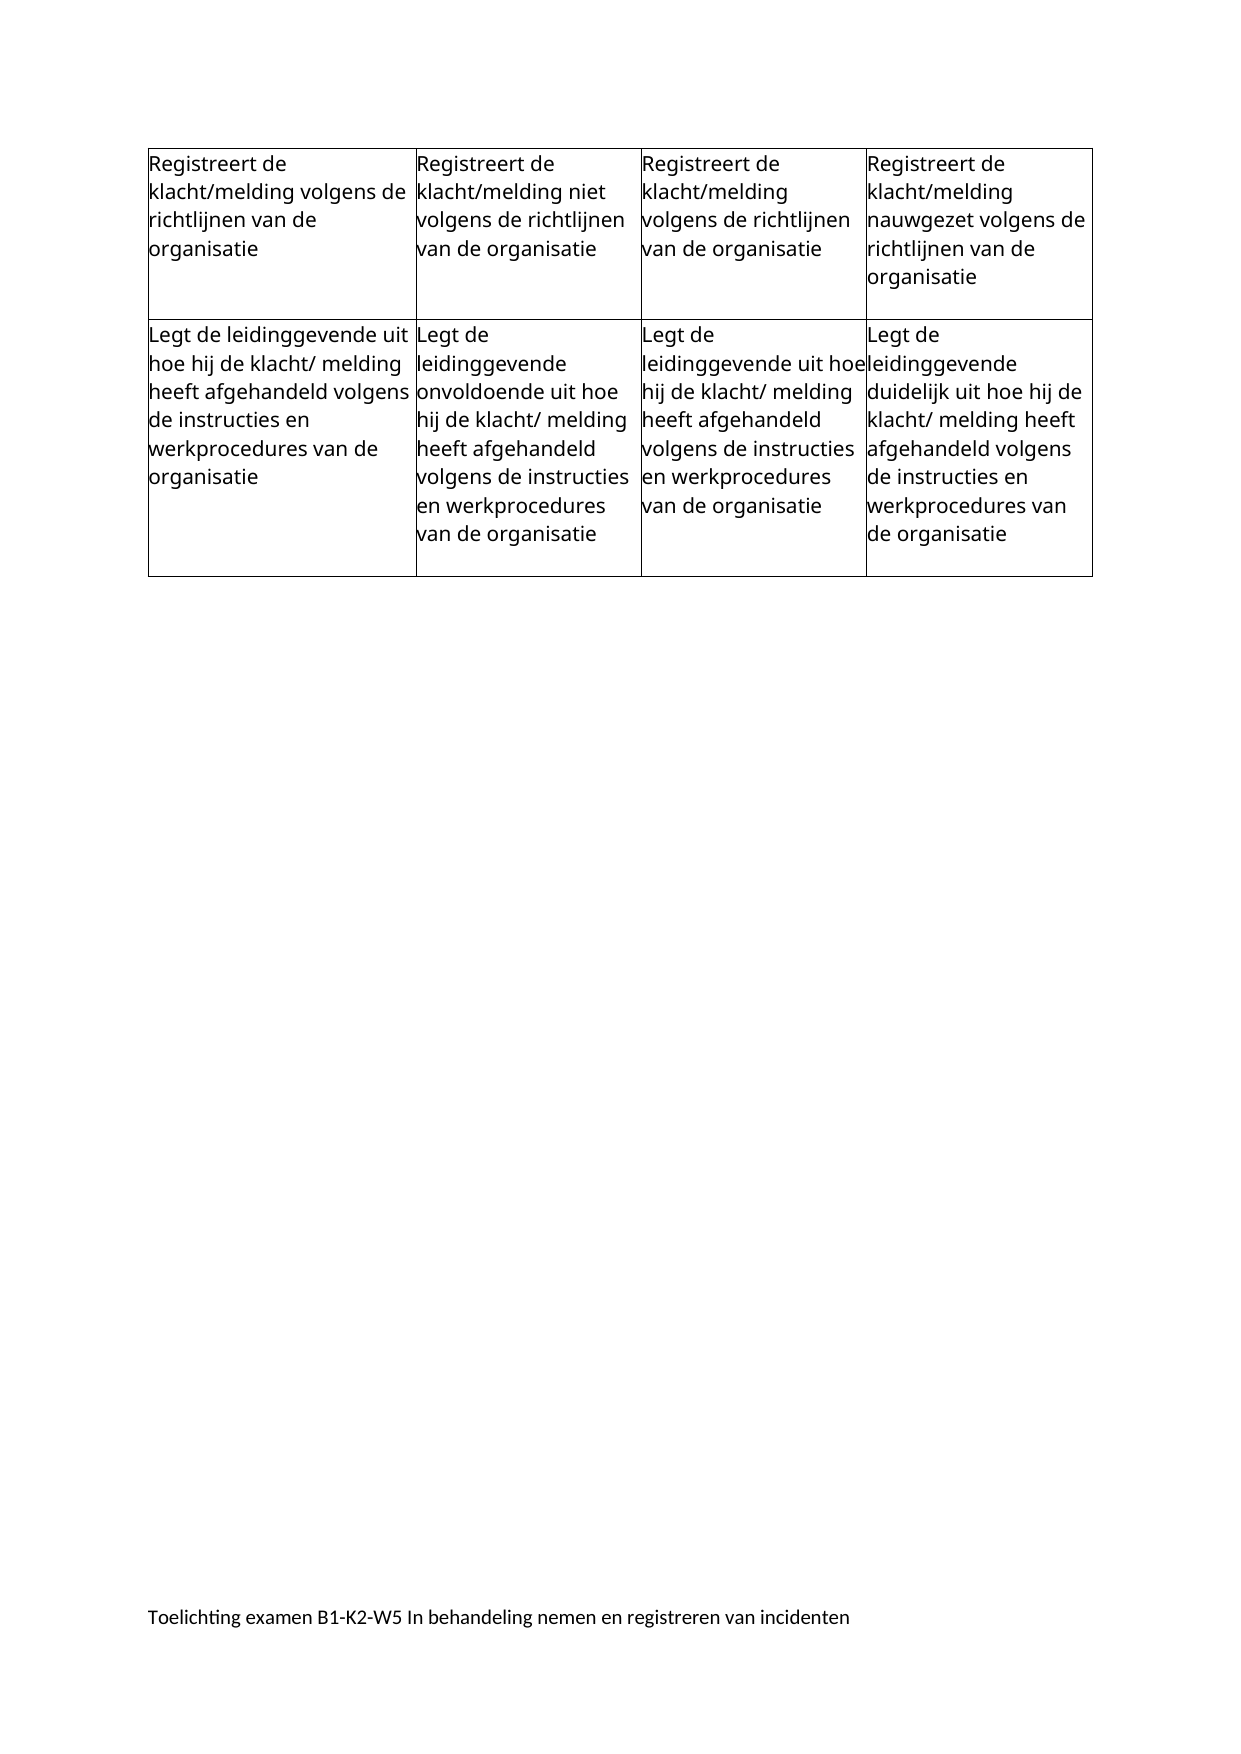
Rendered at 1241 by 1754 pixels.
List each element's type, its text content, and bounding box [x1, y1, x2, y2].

table_cell Legt de leidinggevende duidelijk uit hoe hij de klacht/ melding heeft afgehandeld volgens de instructies en werkprocedures van de organisatie [867, 320, 1092, 576]
table_cell Legt de leidinggevende uit hoe hij de klacht/ melding heeft afgehandeld volgens de instructies en werkprocedures van de organisatie [149, 320, 416, 576]
table_cell Registreert de klacht/melding volgens de richtlijnen van de organisatie [149, 149, 416, 319]
table_cell Legt de leidinggevende uit hoe hij de klacht/ melding heeft afgehandeld volgens de instructies en werkprocedures van de organisatie [642, 320, 866, 576]
table_cell Legt de leidinggevende onvoldoende uit hoe hij de klacht/ melding heeft afgehandeld volgens de instructies en werkprocedures van de organisatie [417, 320, 641, 576]
table_cell Registreert de klacht/melding volgens de richtlijnen van de organisatie [642, 149, 866, 319]
table_cell Registreert de klacht/melding niet volgens de richtlijnen van de organisatie [417, 149, 641, 319]
table_cell Registreert de klacht/melding nauwgezet volgens de richtlijnen van de organisatie [867, 149, 1092, 319]
